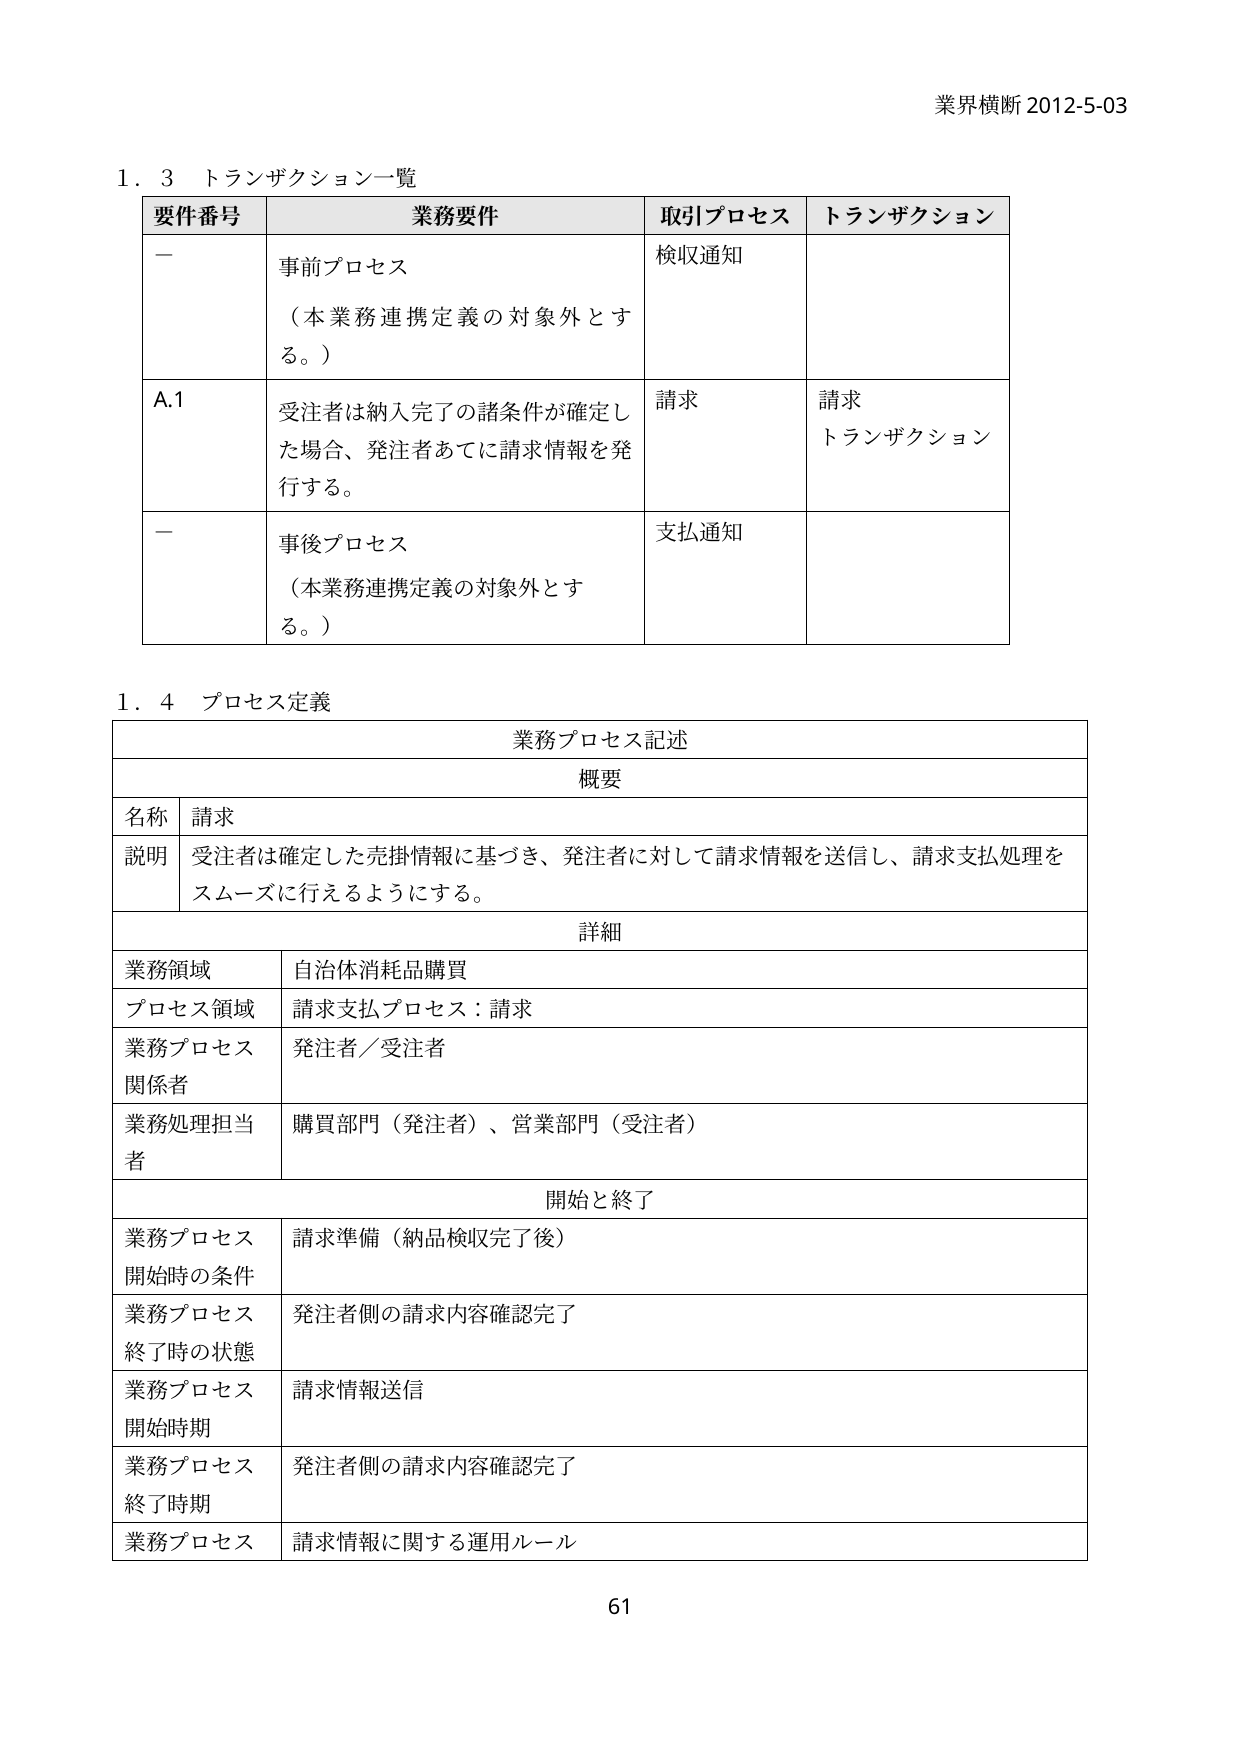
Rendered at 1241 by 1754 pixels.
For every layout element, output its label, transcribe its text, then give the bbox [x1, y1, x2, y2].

table_cell [807, 512, 1009, 643]
table_cell 業務プロセス 開始時期 [113, 1371, 281, 1446]
table_cell 詳細 [113, 912, 1087, 950]
table_cell 業務領域 [113, 951, 281, 988]
table_cell 業務プロセス 関係者 [113, 1028, 281, 1103]
table_cell 名称 [113, 798, 179, 835]
table_cell 発注者側の請求内容確認完了 [282, 1295, 1087, 1369]
table_cell 請求情報送信 [282, 1371, 1087, 1446]
table_cell － [143, 235, 266, 379]
table_cell 支払通知 [645, 512, 806, 643]
table_cell 事前プロセス （本業務連携定義の対象外とする。） [267, 235, 644, 379]
table_cell 検収通知 [645, 235, 806, 379]
table_header 業務プロセス記述 [113, 721, 1087, 758]
table_cell 請求準備（納品検収完了後） [282, 1219, 1087, 1293]
table_cell [807, 235, 1009, 379]
subtitle １．４ プロセス定義 [112, 682, 1128, 719]
table_cell 請求 トランザクション [807, 380, 1009, 511]
table_cell 事後プロセス （本業務連携定義の対象外とする。） [267, 512, 644, 643]
table_header 業務要件 [267, 197, 644, 234]
subtitle １．３ トランザクション一覧 [112, 158, 1128, 196]
table_cell 発注者／受注者 [282, 1028, 1087, 1103]
table_header 要件番号 [143, 197, 266, 234]
table_cell 業務プロセス 終了時期 [113, 1447, 281, 1522]
table_cell A.1 [143, 380, 266, 511]
table_cell 自治体消耗品購買 [282, 951, 1087, 988]
table_cell 請求 [180, 798, 1087, 835]
table_header 取引プロセス [645, 197, 806, 234]
table_cell 概要 [113, 759, 1087, 797]
table_cell プロセス領域 [113, 989, 281, 1027]
table_cell 請求支払プロセス：請求 [282, 989, 1087, 1027]
table_cell 業務処理担当者 [113, 1104, 281, 1179]
table_cell 請求 [645, 380, 806, 511]
table_cell 業務プロセス 内の活動 [113, 1523, 281, 1560]
table_cell 開始と終了 [113, 1180, 1087, 1217]
table_cell 発注者側の請求内容確認完了 [282, 1447, 1087, 1522]
table_cell 説明 [113, 836, 179, 911]
table_cell 業務プロセス 終了時の状態 [113, 1295, 281, 1369]
table_cell 購買部門（発注者）、営業部門（受注者） [282, 1104, 1087, 1179]
table_header トランザクション [807, 197, 1009, 234]
table_cell 受注者は納入完了の諸条件が確定した場合、発注者あてに請求情報を発行する。 [267, 380, 644, 511]
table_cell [282, 1523, 1087, 1560]
table_cell 業務プロセス 開始時の条件 [113, 1219, 281, 1293]
table_cell 受注者は確定した売掛情報に基づき、発注者に対して請求情報を送信し、請求支払処理をスムーズに行えるようにする。 [180, 836, 1087, 911]
table_cell － [143, 512, 266, 643]
